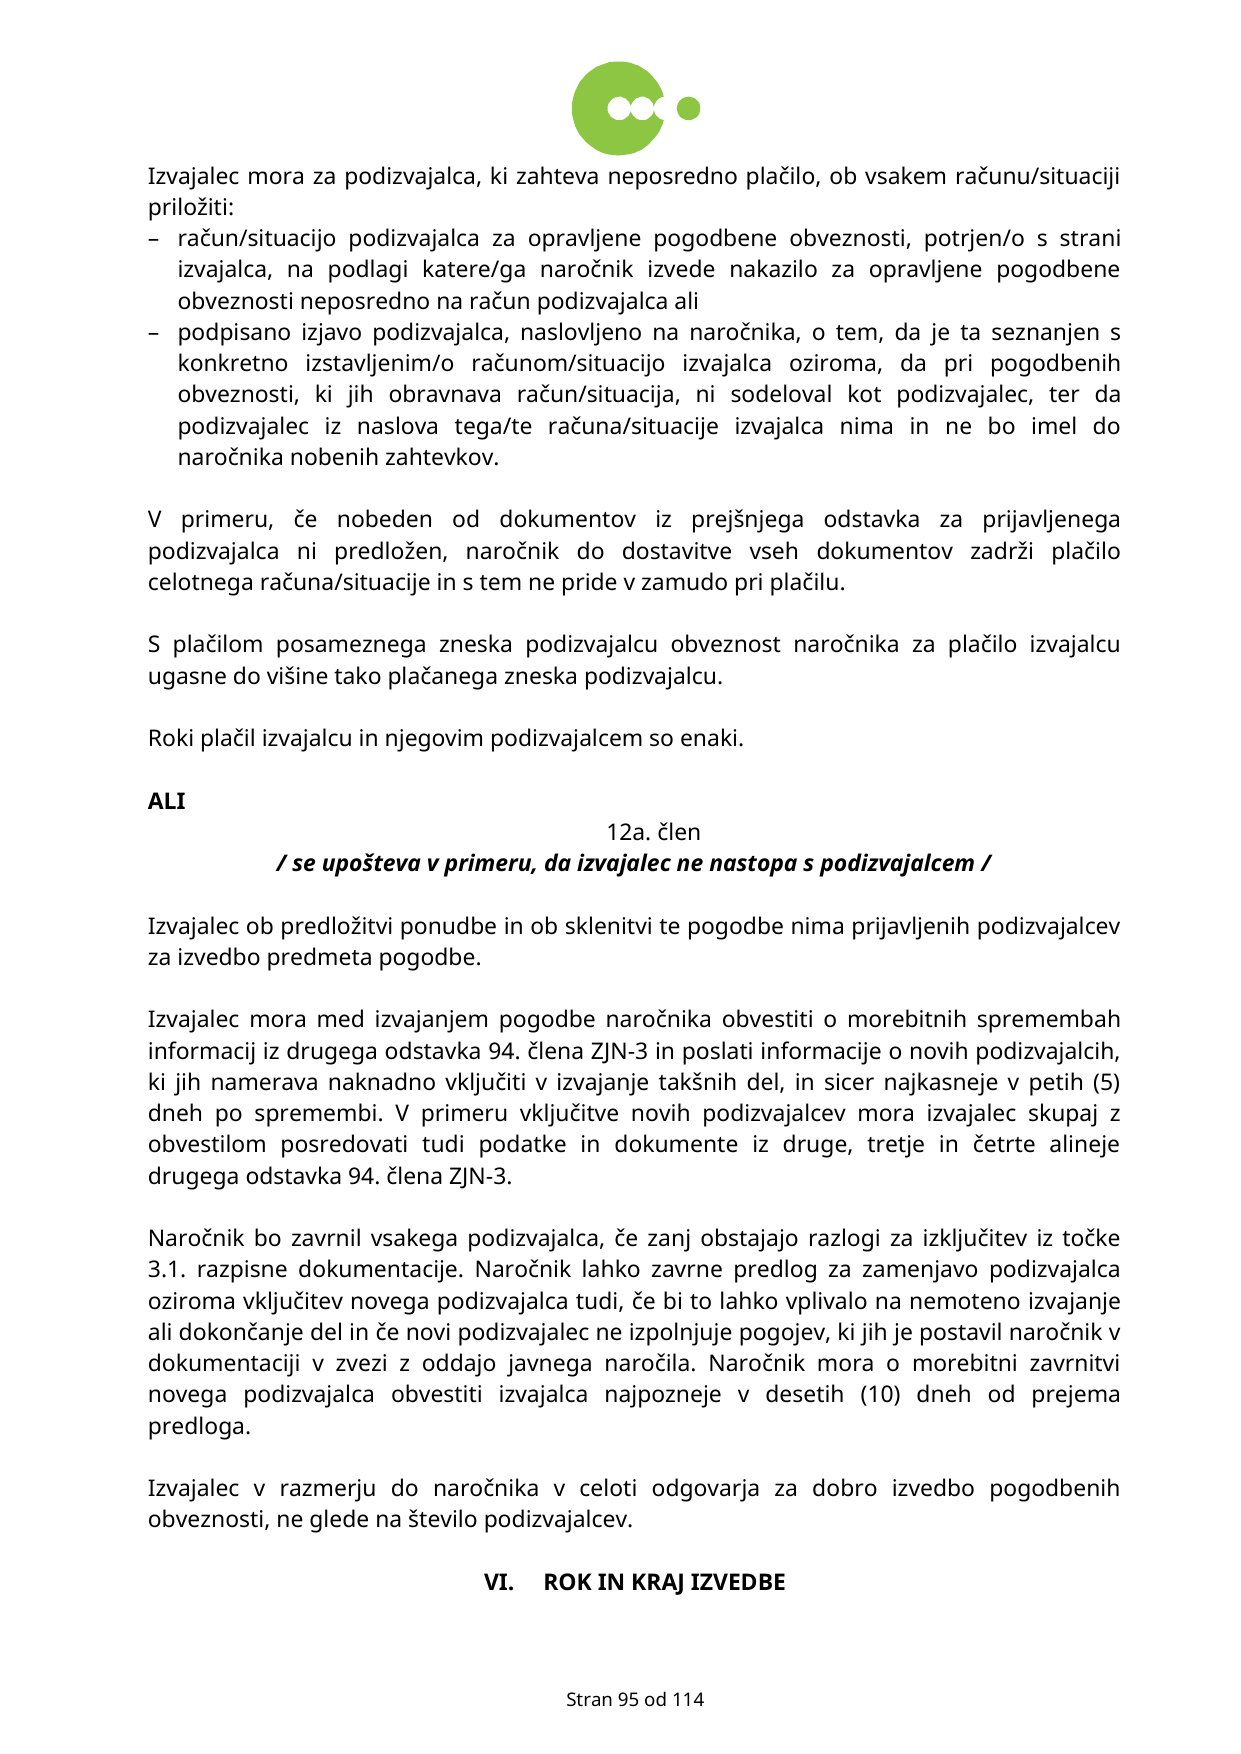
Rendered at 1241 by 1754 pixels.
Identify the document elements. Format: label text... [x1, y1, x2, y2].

text ALI [148, 785, 1122, 816]
text S plačilom posameznega zneska podizvajalcu obveznost naročnika za plačilo izvajalcu ugasne do višine tako plačanega zneska podizvajalcu. [148, 628, 1122, 691]
list podpisano izjavo podizvajalca, naslovljeno na naročnika, o tem, da je ta seznanjen s konkretno izstavljenim/o računom/situacijo izvajalca oziroma, da pri pogodbenih obveznosti, ki jih obravnava račun/situacija, ni sodeloval kot podizvajalec, ter da podizvajalec iz naslova tega/te računa/situacije izvajalca nima in ne bo imel do naročnika nobenih zahtevkov. [148, 316, 1122, 472]
text / se upošteva v primeru, da izvajalec ne nastopa s podizvajalcem / [148, 847, 1122, 878]
list račun/situacijo podizvajalca za opravljene pogodbene obveznosti, potrjen/o s strani izvajalca, na podlagi katere/ga naročnik izvede nakazilo za opravljene pogodbene obveznosti neposredno na račun podizvajalca ali [148, 222, 1122, 316]
text V primeru, če nobeden od dokumentov iz prejšnjega odstavka za prijavljenega podizvajalca ni predložen, naročnik do dostavitve vseh dokumentov zadrži plačilo celotnega računa/situacije in s tem ne pride v zamudo pri plačilu. [148, 503, 1122, 597]
text Naročnik bo zavrnil vsakega podizvajalca, če zanj obstajajo razlogi za izključitev iz točke 3.1. razpisne dokumentacije. Naročnik lahko zavrne predlog za zamenjavo podizvajalca oziroma vključitev novega podizvajalca tudi, če bi to lahko vplivalo na nemoteno izvajanje ali dokončanje del in če novi podizvajalec ne izpolnjuje pogojev, ki jih je postavil naročnik v dokumentaciji v zvezi z oddajo javnega naročila. Naročnik mora o morebitni zavrnitvi novega podizvajalca obvestiti izvajalca najpozneje v desetih (10) dneh od prejema predloga. [148, 1222, 1122, 1441]
text 12a. člen [185, 816, 1122, 847]
text Izvajalec v razmerju do naročnika v celoti odgovarja za dobro izvedbo pogodbenih obveznosti, ne glede na število podizvajalcev. [148, 1472, 1122, 1535]
list ROK IN KRAJ IZVEDBE [148, 1566, 1122, 1597]
text Roki plačil izvajalcu in njegovim podizvajalcem so enaki. [148, 722, 1122, 753]
text Izvajalec ob predložitvi ponudbe in ob sklenitvi te pogodbe nima prijavljenih podizvajalcev za izvedbo predmeta pogodbe. [148, 910, 1122, 972]
text Izvajalec mora za podizvajalca, ki zahteva neposredno plačilo, ob vsakem računu/situaciji priložiti: [148, 160, 1122, 222]
text Izvajalec mora med izvajanjem pogodbe naročnika obvestiti o morebitnih spremembah informacij iz drugega odstavka 94. člena ZJN-3 in poslati informacije o novih podizvajalcih, ki jih namerava naknadno vključiti v izvajanje takšnih del, in sicer najkasneje v petih (5) dneh po spremembi. V primeru vključitve novih podizvajalcev mora izvajalec skupaj z obvestilom posredovati tudi podatke in dokumente iz druge, tretje in četrte alineje drugega odstavka 94. člena ZJN-3. [148, 1003, 1122, 1191]
